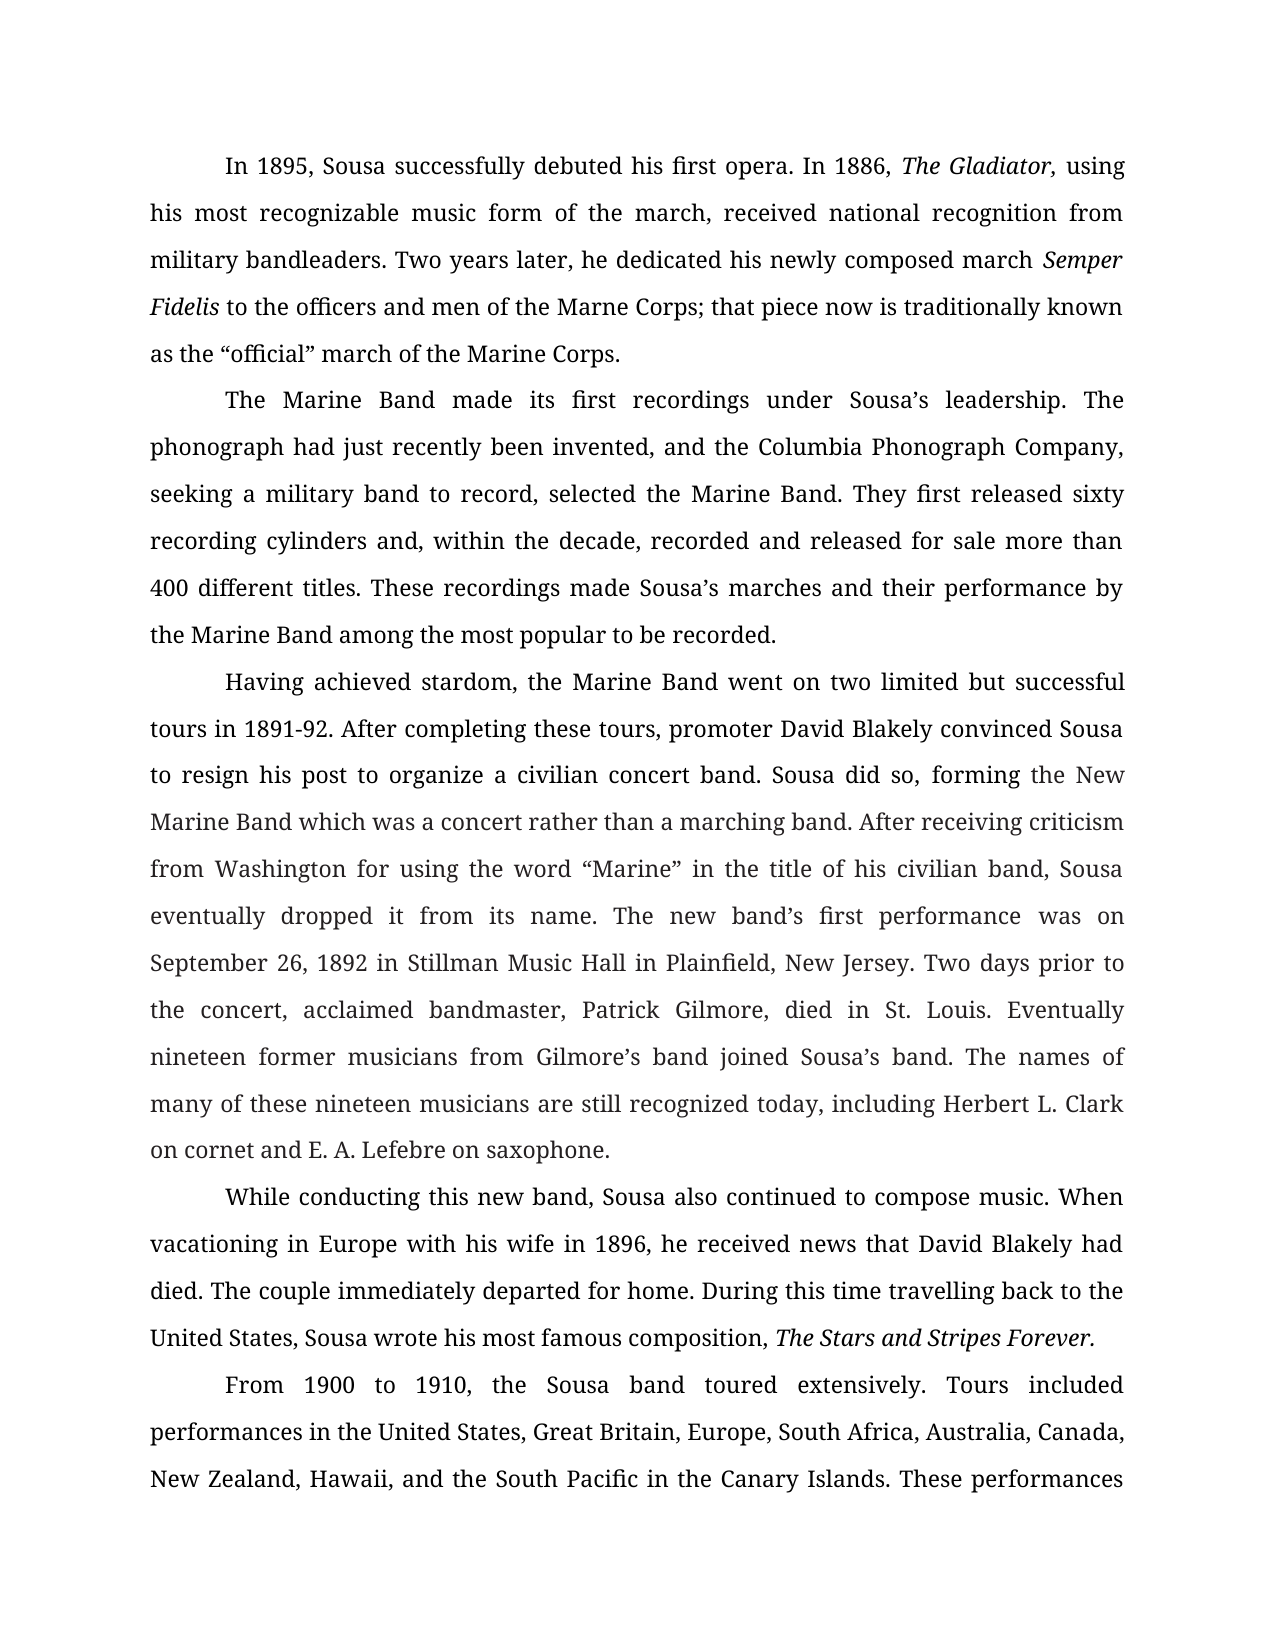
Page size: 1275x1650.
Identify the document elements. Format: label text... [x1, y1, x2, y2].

text The Marine Band made its first recordings under Sousa’s leadership. The phonograph had just recently been invented, and the Columbia Phonograph Company, seeking a military band to record, selected the Marine Band. They first released sixty recording cylinders and, within the decade, recorded and released for sale more than 400 different titles. These recordings made Sousa’s marches and their performance by the Marine Band among the most popular to be recorded. [150, 384, 1125, 650]
text In 1895, Sousa successfully debuted his first opera. In 1886, The Gladiator, using his most recognizable music form of the march, received national recognition from military bandleaders. Two years later, he dedicated his newly composed march Semper Fidelis to the officers and men of the Marne Corps; that piece now is traditionally known as the “official” march of the Marine Corps. [150, 150, 1125, 369]
text While conducting this new band, Sousa also continued to compose music. When vacationing in Europe with his wife in 1896, he received news that David Blakely had died. The couple immediately departed for home. During this time travelling back to the United States, Sousa wrote his most famous composition, The Stars and Stripes Forever. [150, 1181, 1125, 1353]
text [150, 1369, 1125, 1494]
text Having achieved stardom, the Marine Band went on two limited but successful tours in 1891-92. After completing these tours, promoter David Blakely convinced Sousa to resign his post to organize a civilian concert band. Sousa did so, forming the New Marine Band which was a concert rather than a marching band. After receiving criticism from Washington for using the word “Marine” in the title of his civilian band, Sousa eventually dropped it from its name. The new band’s first performance was on September 26, 1892 in Stillman Music Hall in Plainfield, New Jersey. Two days prior to the concert, acclaimed bandmaster, Patrick Gilmore, died in St. Louis. Eventually nineteen former musicians from Gilmore’s band joined Sousa’s band. The names of many of these nineteen musicians are still recognized today, including Herbert L. Clark on cornet and E. A. Lefebre on saxophone. [150, 666, 1125, 1166]
